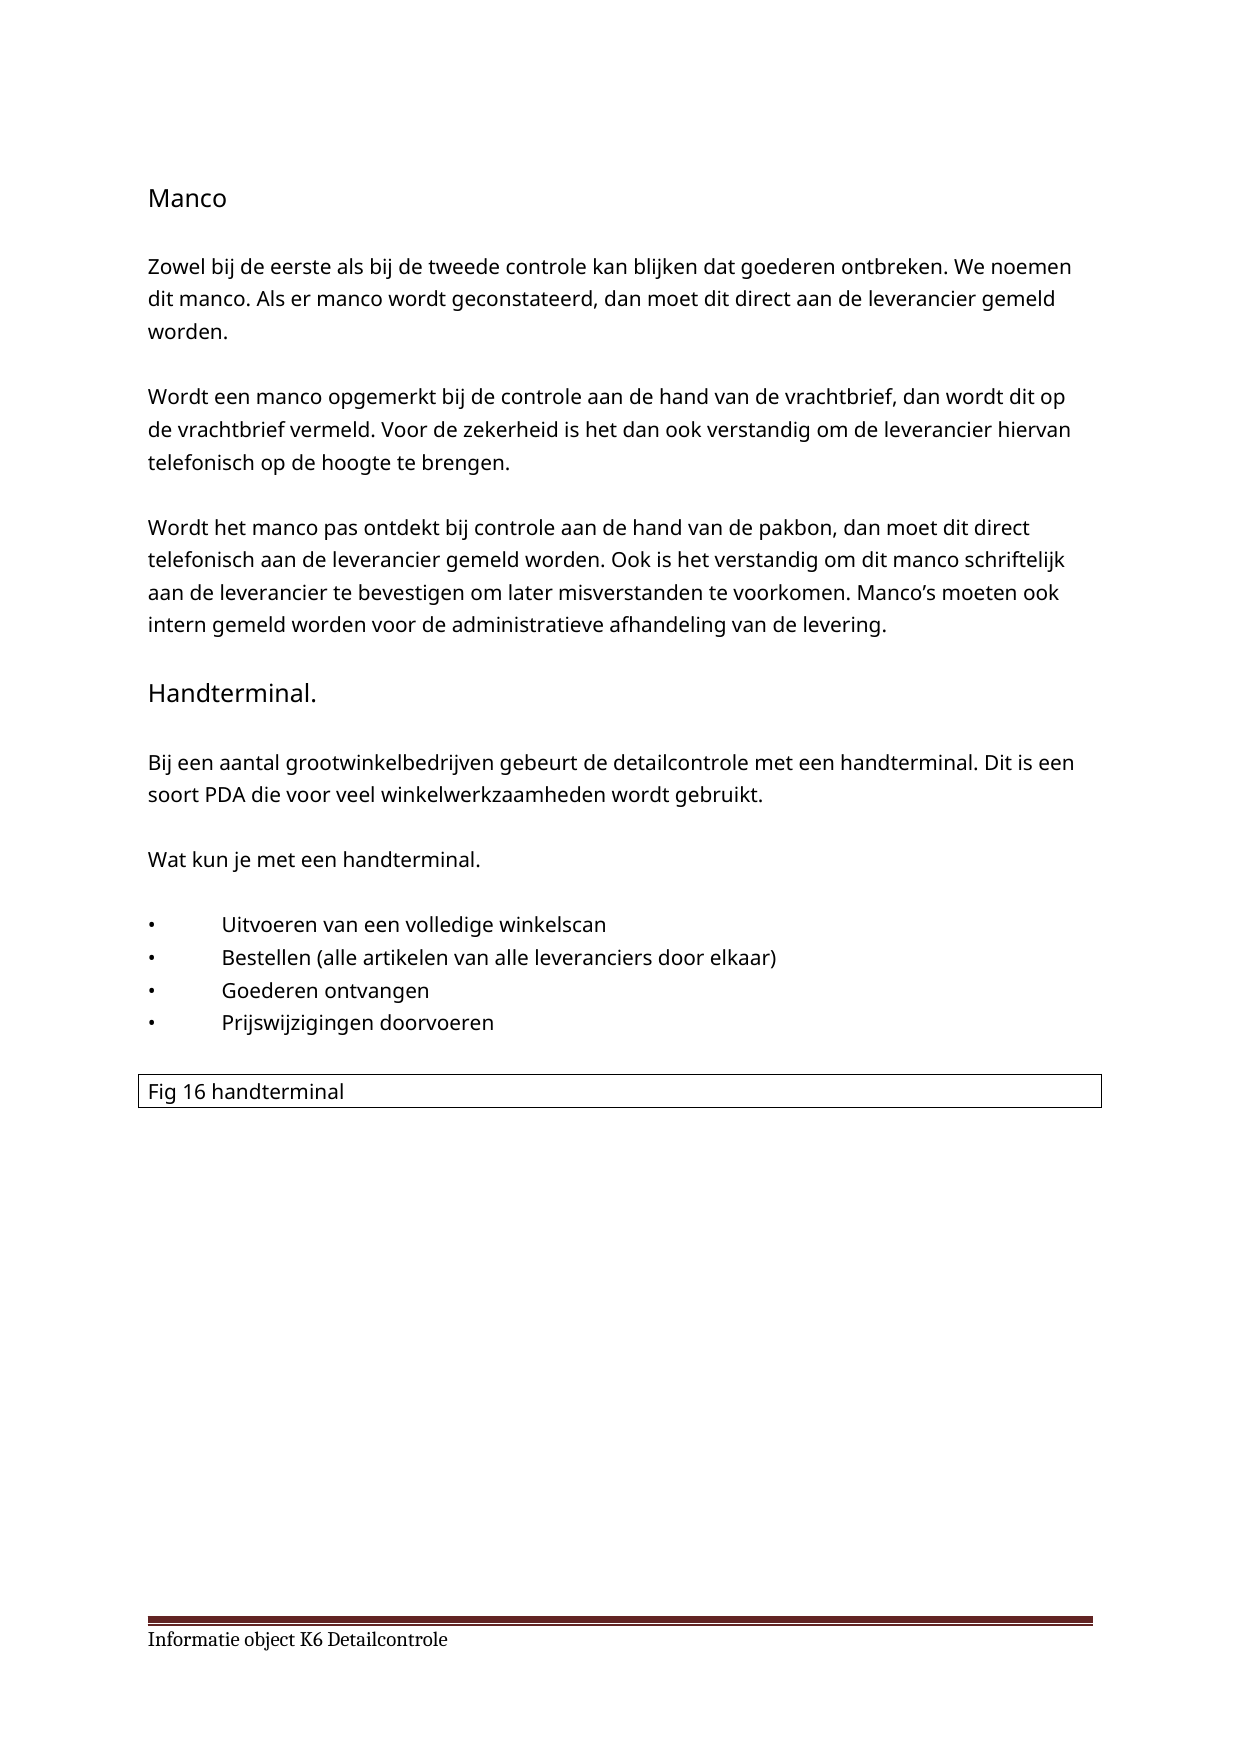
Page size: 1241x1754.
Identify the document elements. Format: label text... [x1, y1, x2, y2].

text Wat kun je met een handterminal. [148, 845, 1093, 874]
text • Prijswijzigingen doorvoeren [148, 1008, 1093, 1037]
text Bij een aantal grootwinkelbedrijven gebeurt de detailcontrole met een handterminal. Dit is een soort PDA die voor veel winkelwerkzaamheden wordt gebruikt. [148, 748, 1093, 809]
text Fig 16 handterminal [139, 1075, 1101, 1107]
text Wordt het manco pas ontdekt bij controle aan de hand van de pakbon, dan moet dit direct telefonisch aan de leverancier gemeld worden. Ook is het verstandig om dit manco schriftelijk aan de leverancier te bevestigen om later misverstanden te voorkomen. Manco’s moeten ook intern gemeld worden voor de administratieve afhandeling van de levering. [148, 513, 1093, 639]
text Handterminal. [148, 676, 1093, 710]
text Manco [148, 180, 1093, 214]
text • Goederen ontvangen [148, 976, 1093, 1004]
text • Uitvoeren van een volledige winkelscan [148, 911, 1093, 939]
text Zowel bij de eerste als bij de tweede controle kan blijken dat goederen ontbreken. We noemen dit manco. Als er manco wordt geconstateerd, dan moet dit direct aan de leverancier gemeld worden. [148, 252, 1093, 346]
text Wordt een manco opgemerkt bij de controle aan de hand van de vrachtbrief, dan wordt dit op de vrachtbrief vermeld. Voor de zekerheid is het dan ook verstandig om de leverancier hiervan telefonisch op de hoogte te brengen. [148, 382, 1093, 476]
text • Bestellen (alle artikelen van alle leveranciers door elkaar) [148, 943, 1093, 972]
